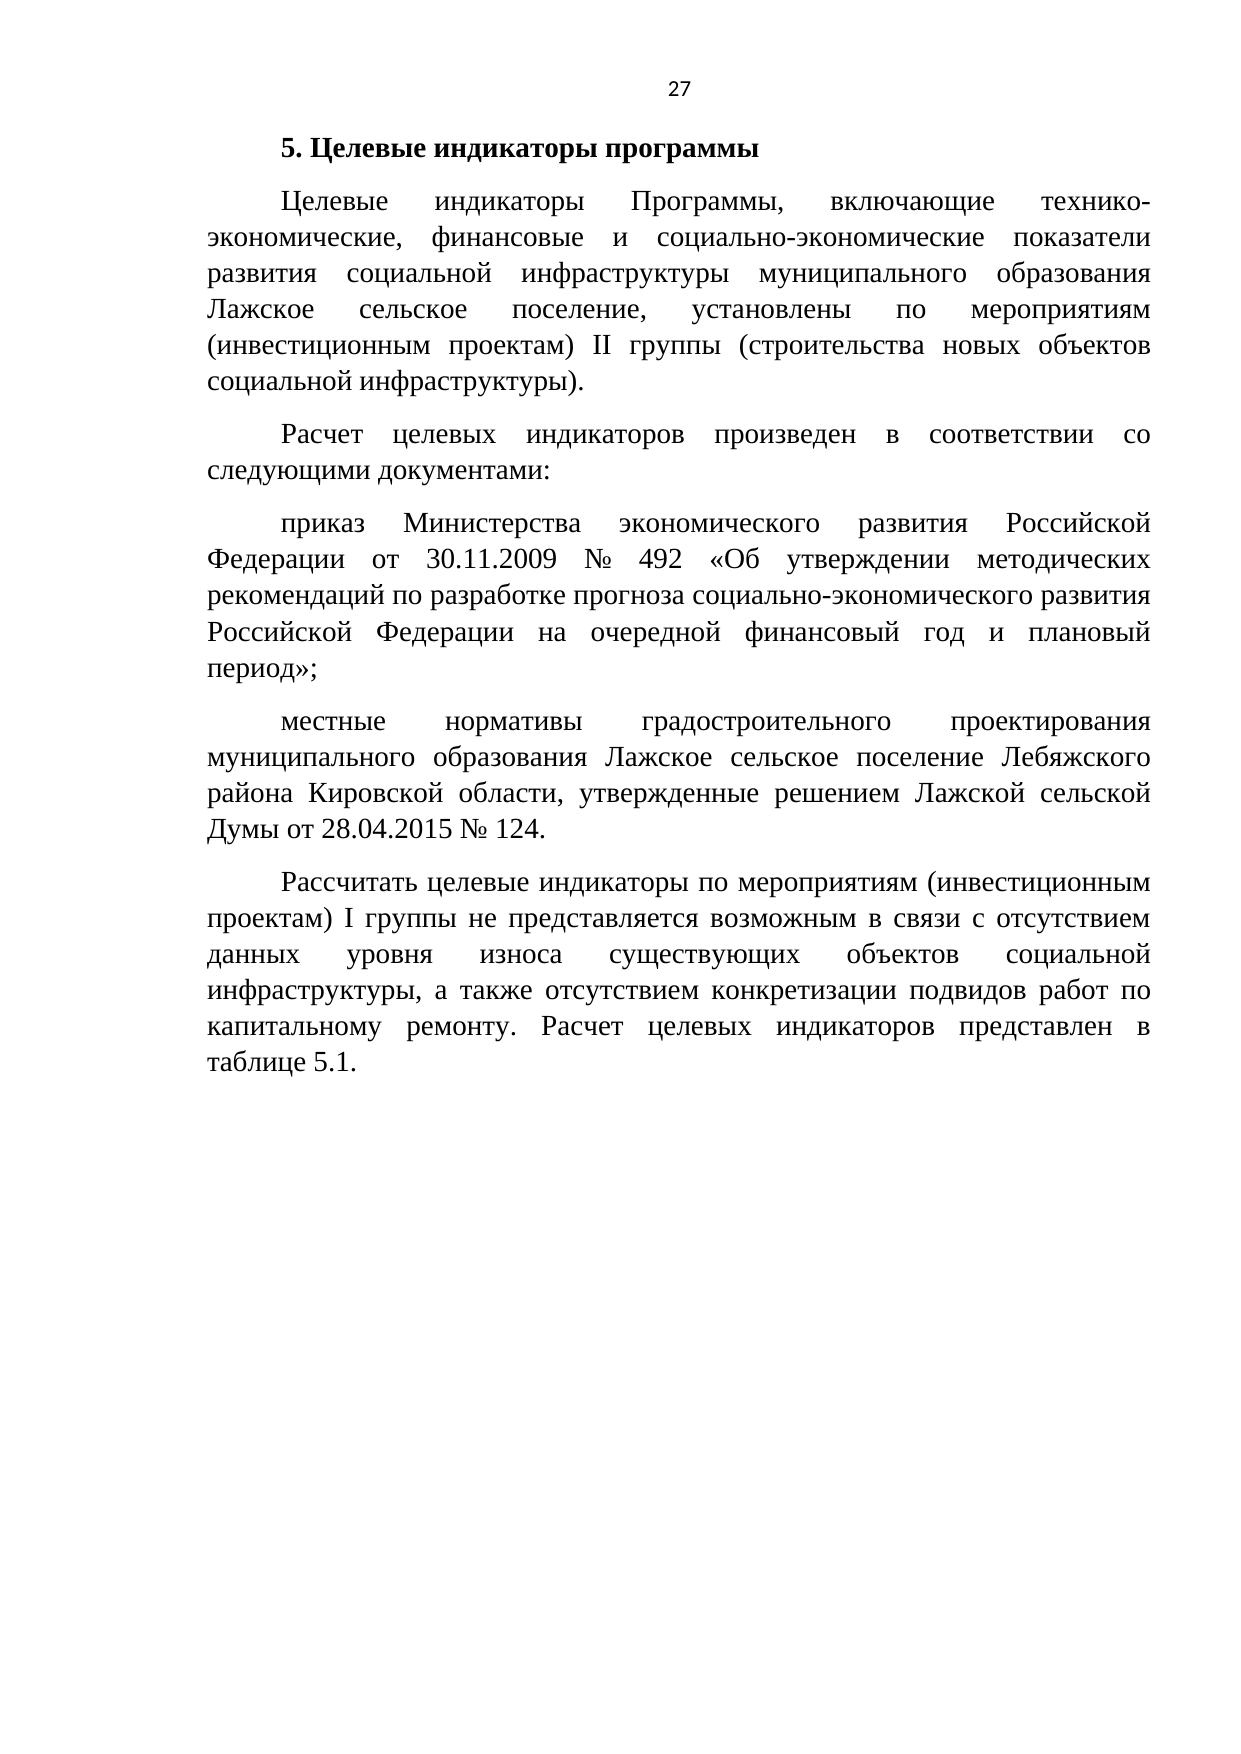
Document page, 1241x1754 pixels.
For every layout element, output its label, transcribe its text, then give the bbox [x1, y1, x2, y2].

text Рассчитать целевые индикаторы по мероприятиям (инвестиционным проектам) I группы не представляется возможным в связи с отсутствием данных уровня износа существующих объектов социальной инфраструктуры, а также отсутствием конкретизации подвидов работ по капитальному ремонту. Расчет целевых индикаторов представлен в таблице 5.1. [207, 864, 1152, 1078]
text приказ Министерства экономического развития Российской Федерации от 30.11.2009 № 492 «Об утверждении методических рекомендаций по разработке прогноза социально-экономического развития Российской Федерации на очередной финансовый год и плановый период»; [207, 505, 1152, 683]
text местные нормативы градостроительного проектирования муниципального образования Лажское сельское поселение Лебяжского района Кировской области, утвержденные решением Лажской сельской Думы от 28.04.2015 № 124. [207, 703, 1152, 844]
text 5. Целевые индикаторы программы [207, 130, 1152, 163]
text Целевые индикаторы Программы, включающие технико-экономические, финансовые и социально-экономические показатели развития социальной инфраструктуры муниципального образования Лажское сельское поселение, установлены по мероприятиям (инвестиционным проектам) II группы (строительства новых объектов социальной инфраструктуры). [207, 183, 1152, 397]
text Расчет целевых индикаторов произведен в соответствии со следующими документами: [207, 416, 1152, 486]
